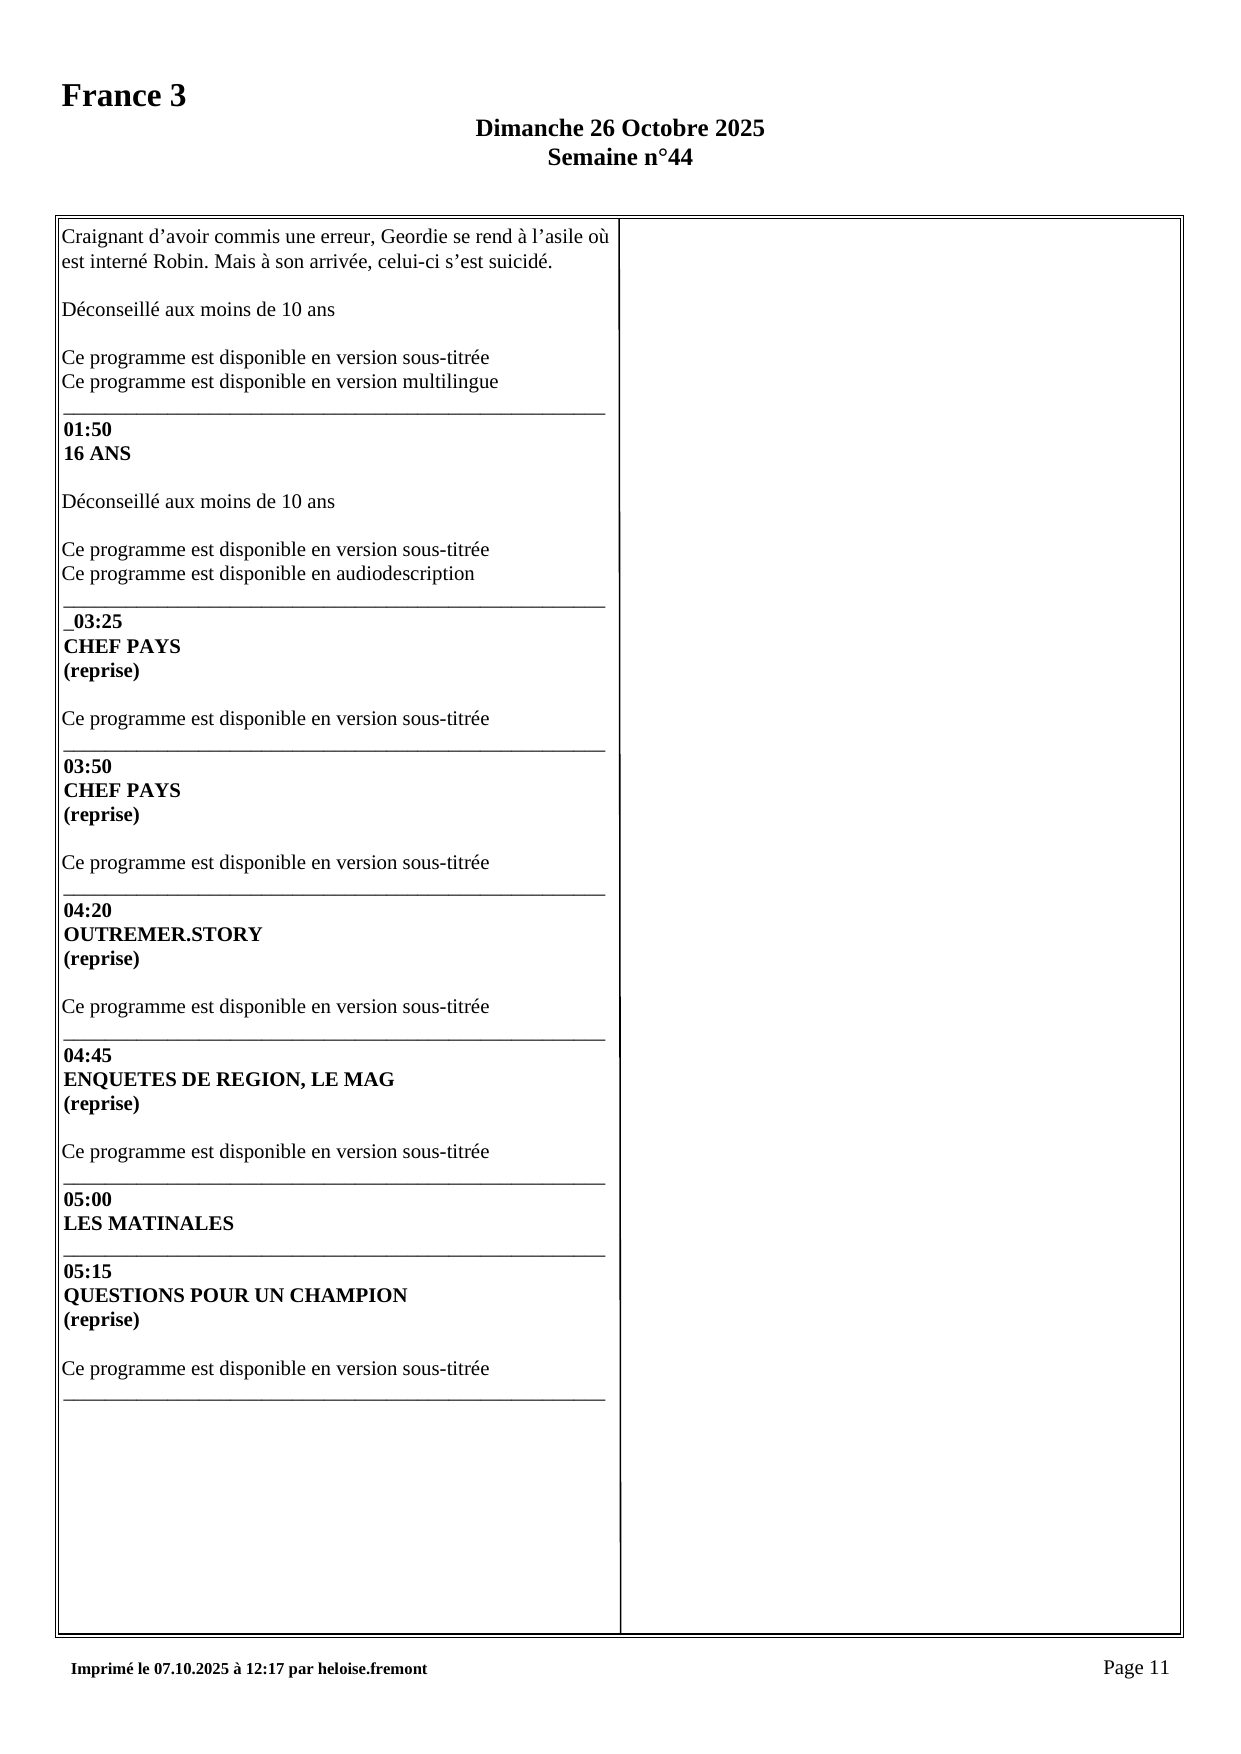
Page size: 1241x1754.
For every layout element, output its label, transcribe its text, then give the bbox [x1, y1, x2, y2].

text Ce programme est disponible en version sous-titrée [61, 994, 620, 1018]
text Déconseillé aux moins de 10 ans [61, 297, 620, 321]
text OUTREMER.STORY [63, 922, 620, 946]
text Ce programme est disponible en version sous-titrée [61, 537, 620, 561]
text (reprise) [63, 1091, 620, 1115]
text (reprise) [63, 658, 620, 682]
text Ce programme est disponible en version sous-titrée [61, 345, 620, 369]
text Déconseillé aux moins de 10 ans [61, 489, 620, 513]
text ____________________________________________________ [63, 1018, 620, 1043]
text 04:45 [63, 1043, 620, 1067]
text 04:20 [63, 898, 620, 922]
text CHEF PAYS [63, 778, 620, 802]
text 03:50 [63, 754, 620, 778]
text QUESTIONS POUR UN CHAMPION [63, 1283, 620, 1307]
text ____________________________________________________ [63, 1235, 620, 1259]
text ____________________________________________________ [63, 1379, 620, 1403]
text Ce programme est disponible en version sous-titrée [61, 1139, 620, 1163]
text 01:50 [63, 417, 620, 441]
text 16 ANS [63, 441, 620, 465]
text ____________________________________________________ [63, 730, 620, 754]
text 05:15 [63, 1259, 620, 1283]
text (reprise) [63, 1307, 620, 1331]
text (reprise) [63, 946, 620, 970]
text ____________________________________________________ [63, 393, 620, 417]
text 05:00 [63, 1187, 620, 1211]
text Ce programme est disponible en version sous-titrée [61, 1355, 620, 1379]
text ____________________________________________________ [63, 1163, 620, 1187]
text Ce programme est disponible en version sous-titrée [61, 706, 620, 730]
text ENQUETES DE REGION, LE MAG [63, 1067, 620, 1091]
text ____________________________________________________ [63, 874, 620, 898]
text (reprise) [63, 802, 620, 826]
text Ce programme est disponible en version multilingue [61, 369, 620, 393]
text Craignant d’avoir commis une erreur, Geordie se rend à l’asile où est interné Robin. Mais à son arrivée, celui-ci s’est suicidé. [61, 224, 620, 273]
text LES MATINALES [63, 1211, 620, 1235]
text _____________________________________________________03:25 [63, 585, 620, 633]
text Ce programme est disponible en version sous-titrée [61, 850, 620, 874]
text Ce programme est disponible en audiodescription [61, 561, 620, 585]
text CHEF PAYS [63, 633, 620, 658]
